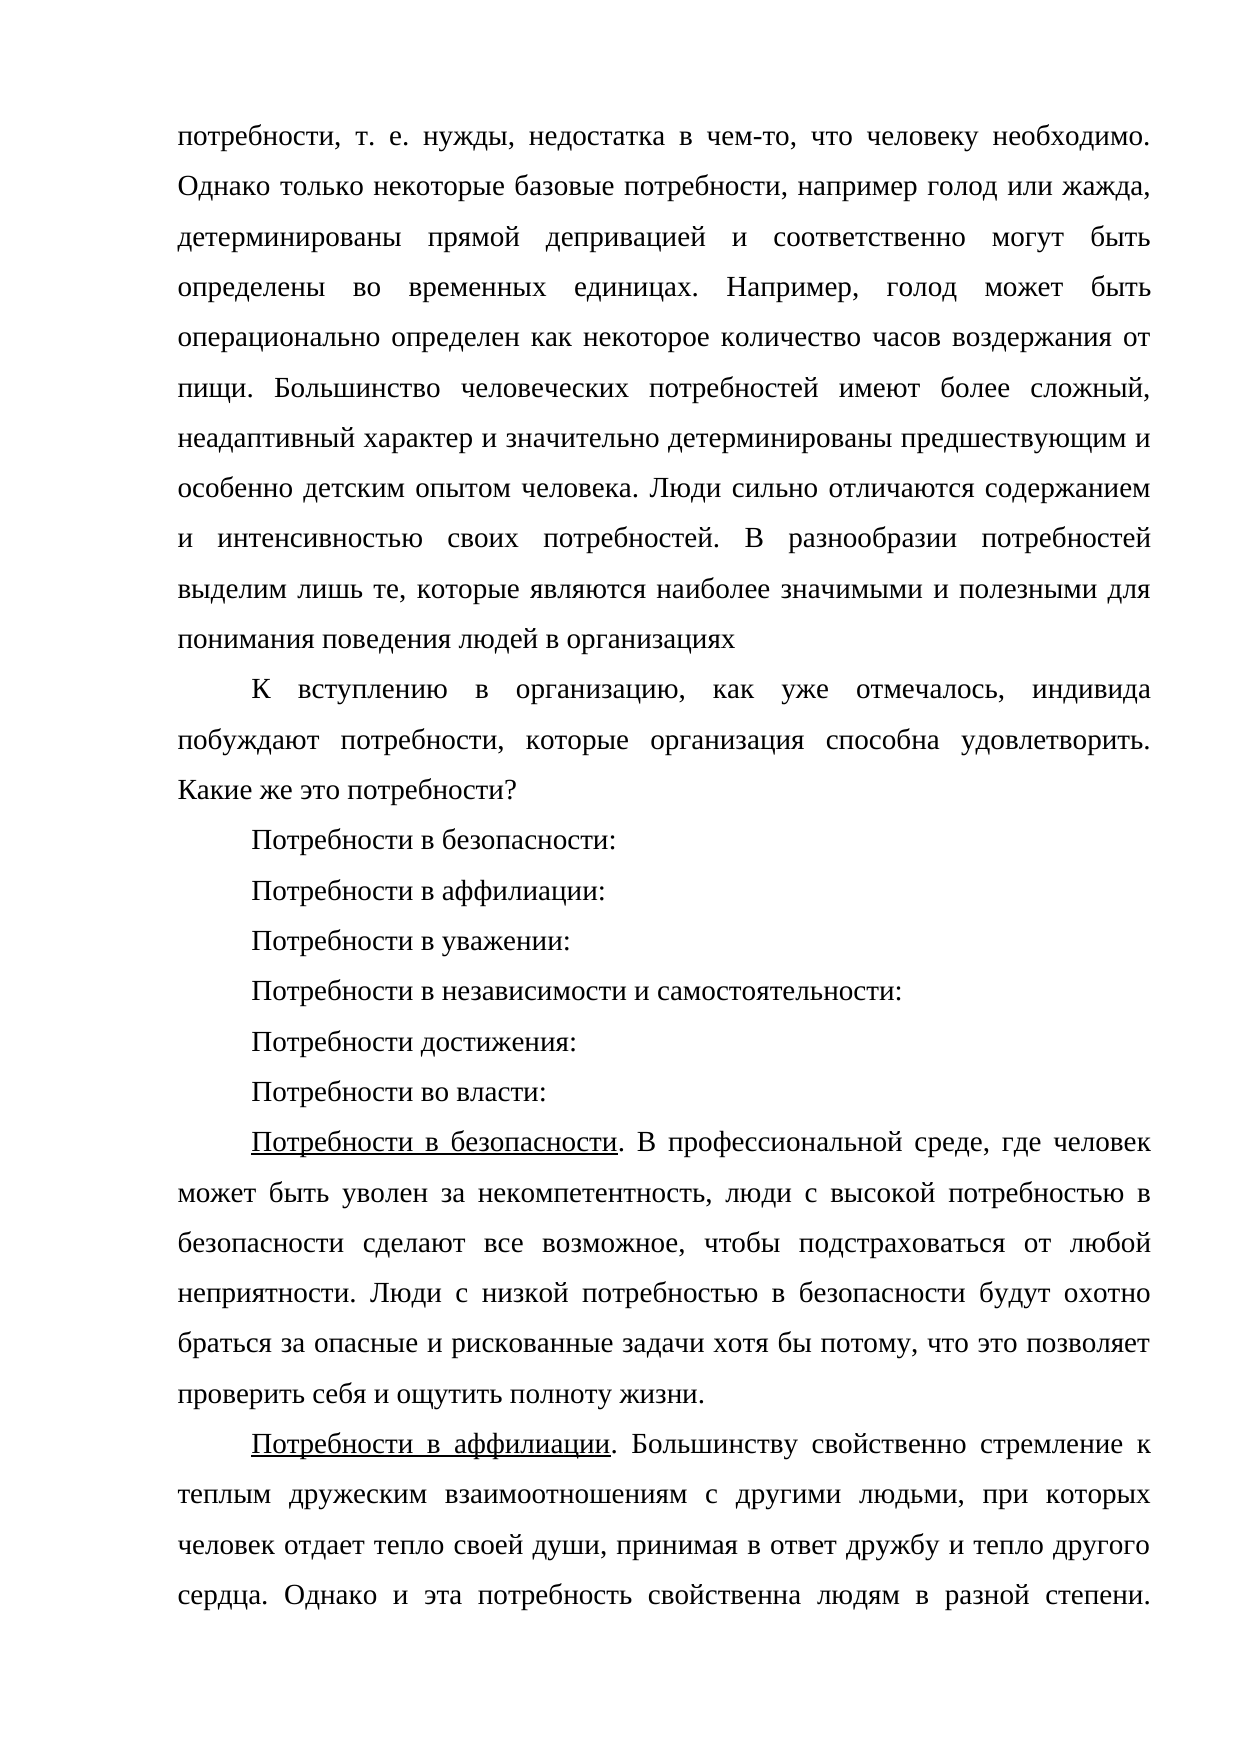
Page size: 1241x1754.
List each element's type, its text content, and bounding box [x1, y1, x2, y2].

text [177, 118, 1152, 655]
text Потребности в безопасности. В профессиональной среде, где человек может быть уволен за некомпетентность, люди с высокой потребностью в безопасности сделают все возможное, чтобы подстраховаться от любой неприятности. Люди с низкой потребностью в безопасности будут охотно браться за опасные и рискованные задачи хотя бы потому, что это позволяет проверить себя и ощутить полноту жизни. [177, 1124, 1152, 1409]
text Потребности в аффилиации: [177, 873, 1152, 906]
text Потребности в безопасности: [177, 822, 1152, 856]
text Потребности в уважении: [177, 923, 1152, 957]
text К вступлению в организацию, как уже отмечалось, индивида побуждают потребности, которые организация способна удовлетворить. Какие же это потребности? [177, 672, 1152, 806]
text Потребности достижения: [177, 1024, 1152, 1057]
text Потребности во власти: [177, 1074, 1152, 1108]
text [177, 1426, 1152, 1611]
text Потребности в независимости и самостоятельности: [177, 973, 1152, 1007]
